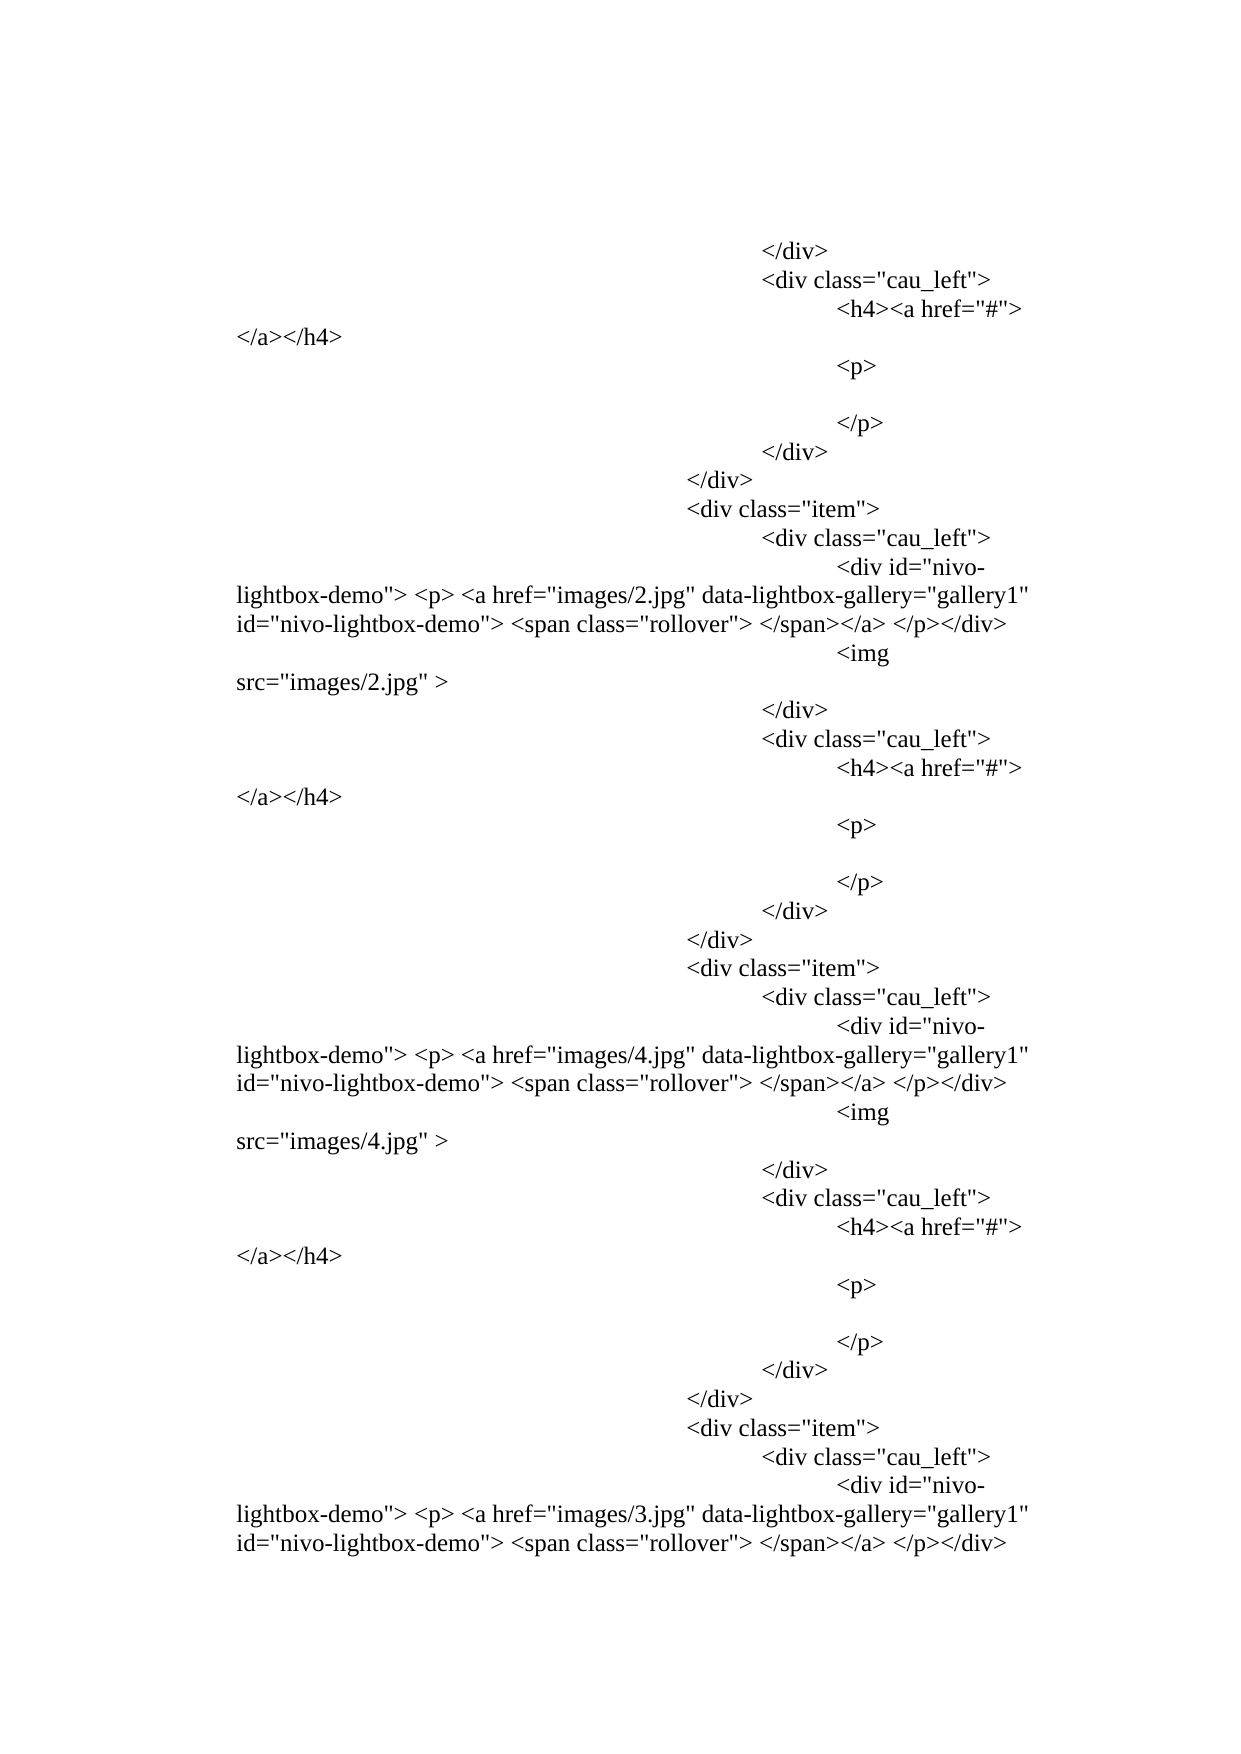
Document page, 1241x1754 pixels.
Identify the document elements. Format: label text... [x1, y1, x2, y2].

text </p> [236, 867, 1063, 896]
text </div> [236, 925, 1063, 953]
text <div id="nivo-lightbox-demo"> <p> <a href="images/3.jpg" data-lightbox-gallery="gallery1" id="nivo-lightbox-demo"> <span class="rollover"> </span></a> </p></div> [236, 1470, 1063, 1557]
text <img src="images/4.jpg" > [236, 1097, 1063, 1155]
text <div class="item"> [236, 953, 1063, 982]
text </p> [236, 1327, 1063, 1355]
text </p> [236, 408, 1063, 437]
text <p> [236, 811, 1063, 839]
text <div id="nivo-lightbox-demo"> <p> <a href="images/2.jpg" data-lightbox-gallery="gallery1" id="nivo-lightbox-demo"> <span class="rollover"> </span></a> </p></div> [236, 552, 1063, 638]
text <p> [236, 351, 1063, 380]
text </div> [236, 1384, 1063, 1413]
text <div class="cau_left"> [236, 523, 1063, 552]
text <h4><a href="#"> </a></h4> [236, 753, 1063, 811]
text </div> [236, 1155, 1063, 1183]
text <h4><a href="#"> </a></h4> [236, 1212, 1063, 1270]
text </div> [236, 437, 1063, 466]
text <div class="cau_left"> [236, 1183, 1063, 1212]
text <h4><a href="#"> </a></h4> [236, 294, 1063, 351]
text <div id="nivo-lightbox-demo"> <p> <a href="images/4.jpg" data-lightbox-gallery="gallery1" id="nivo-lightbox-demo"> <span class="rollover"> </span></a> </p></div> [236, 1011, 1063, 1097]
text </div> [236, 1355, 1063, 1384]
text </div> [236, 896, 1063, 925]
text <div class="cau_left"> [236, 265, 1063, 294]
text <div class="item"> [236, 1413, 1063, 1442]
text <div class="item"> [236, 494, 1063, 523]
text <div class="cau_left"> [236, 724, 1063, 753]
text </div> [236, 696, 1063, 724]
text <div class="cau_left"> [236, 1442, 1063, 1470]
text </div> [236, 236, 1063, 265]
text <div class="cau_left"> [236, 982, 1063, 1011]
text </div> [236, 466, 1063, 494]
text <img src="images/2.jpg" > [236, 638, 1063, 696]
text <p> [236, 1270, 1063, 1298]
